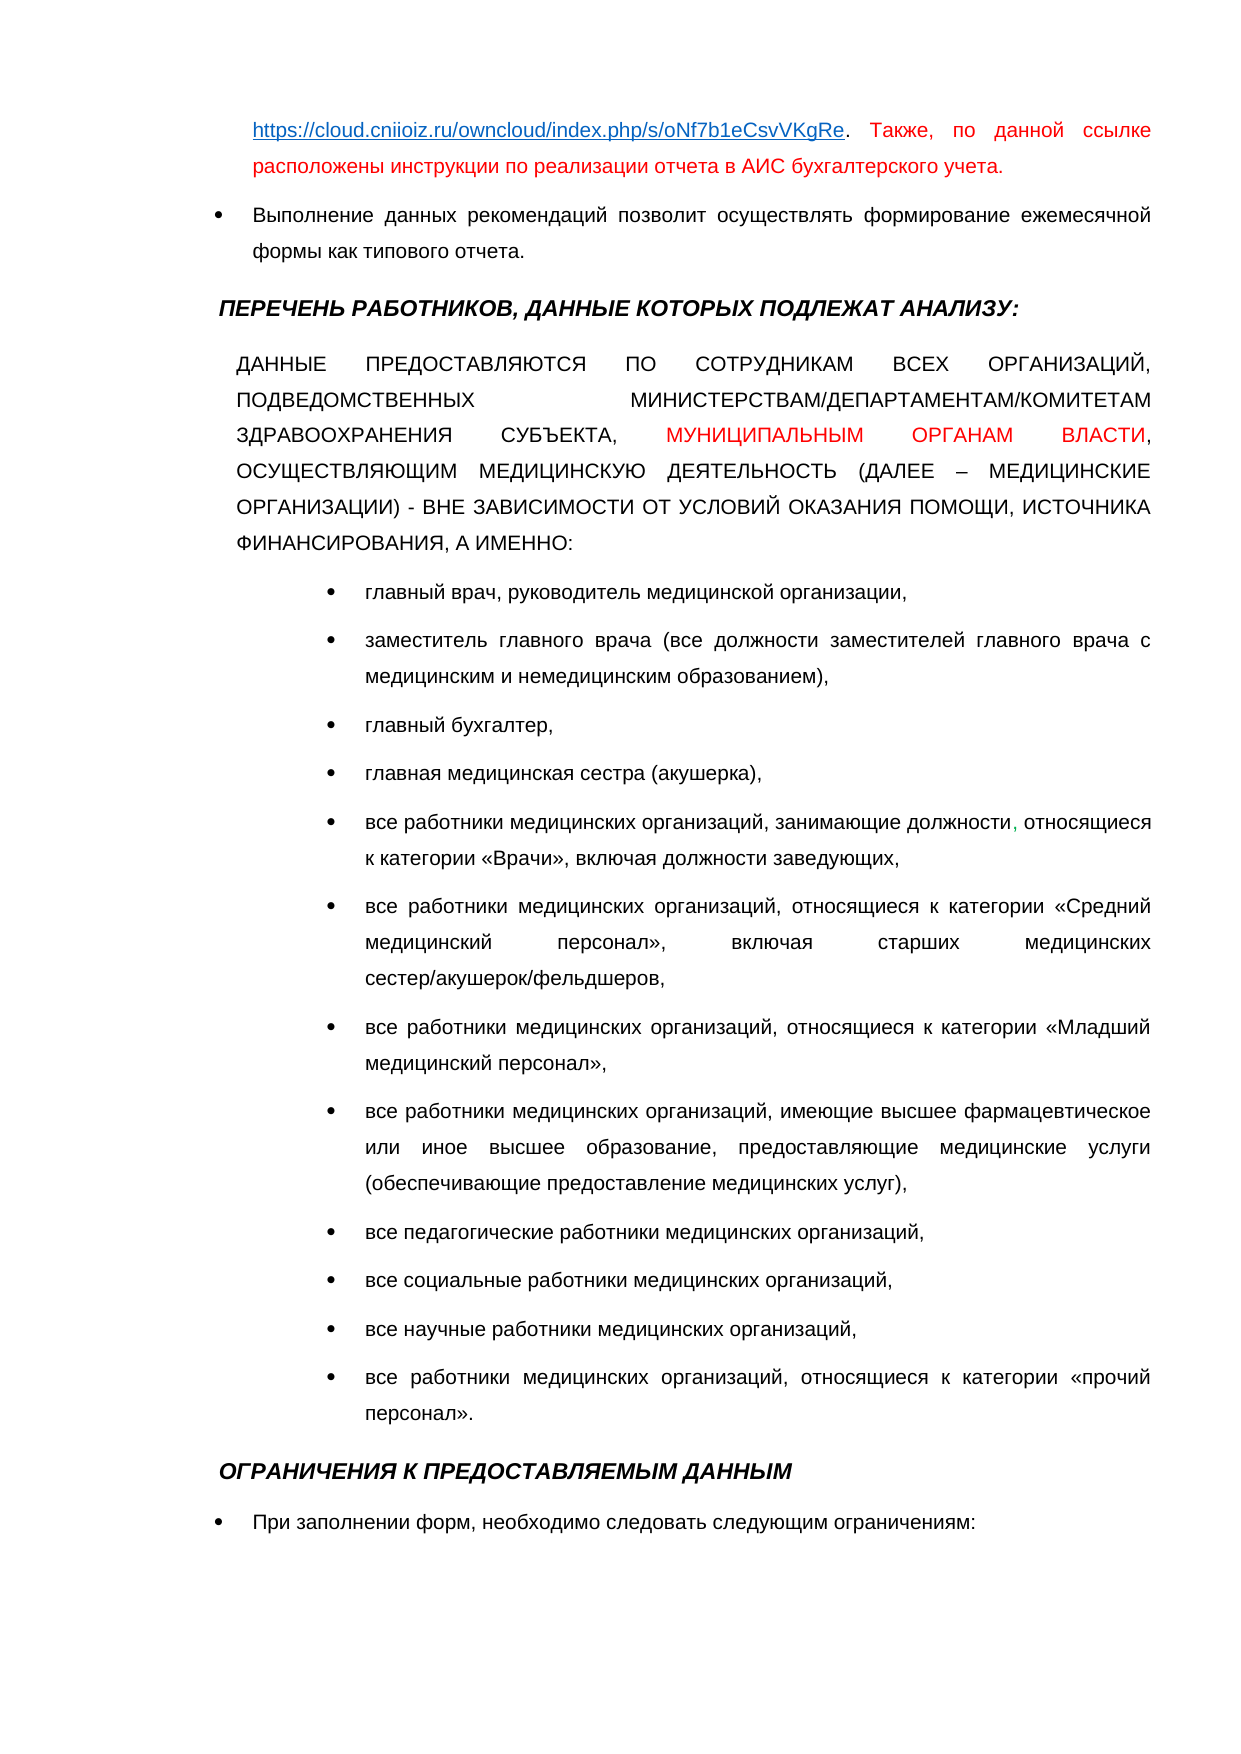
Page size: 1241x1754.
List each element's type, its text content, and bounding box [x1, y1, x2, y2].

text Ограничения к предоставляемым данным [218, 1458, 1152, 1484]
text заместитель главного врача (все должности заместителей главного врача с медицинским и немедицинским образованием), [327, 628, 1152, 688]
text все работники медицинских организаций, относящиеся к категории «прочий персонал». [327, 1365, 1152, 1425]
text главный бухгалтер, [327, 713, 1152, 737]
text При заполнении форм, необходимо следовать следующим ограничениям: [215, 1510, 1152, 1534]
text все социальные работники медицинских организаций, [327, 1268, 1152, 1292]
text главная медицинская сестра (акушерка), [327, 761, 1152, 785]
text все работники медицинских организаций, занимающие должности, относящиеся к категории «Врачи», включая должности заведующих, [327, 810, 1152, 870]
text Данные предоставляются по сотрудникам всех организаций, подведомственных министерствам/департаментам/комитетам здравоохранения субъекта, муниципальным органам власти, осуществляющим медицинскую деятельность (далее – медицинские организации) - вне зависимости от условий оказания помощи, источника финансирования, а именно: [236, 351, 1152, 555]
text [215, 118, 1152, 178]
text все работники медицинских организаций, имеющие высшее фармацевтическое или иное высшее образование, предоставляющие медицинские услуги (обеспечивающие предоставление медицинских услуг), [327, 1099, 1152, 1195]
text главный врач, руководитель медицинской организации, [327, 579, 1152, 604]
text все педагогические работники медицинских организаций, [327, 1219, 1152, 1243]
text все работники медицинских организаций, относящиеся к категории «Младший медицинский персонал», [327, 1014, 1152, 1074]
text Перечень работников, данные которых подлежат анализу: [218, 295, 1152, 322]
text все работники медицинских организаций, относящиеся к категории «Средний медицинский персонал», включая старших медицинских сестер/акушерок/фельдшеров, [327, 894, 1152, 990]
text Выполнение данных рекомендаций позволит осуществлять формирование ежемесячной формы как типового отчета. [215, 202, 1152, 262]
text все научные работники медицинских организаций, [327, 1317, 1152, 1341]
